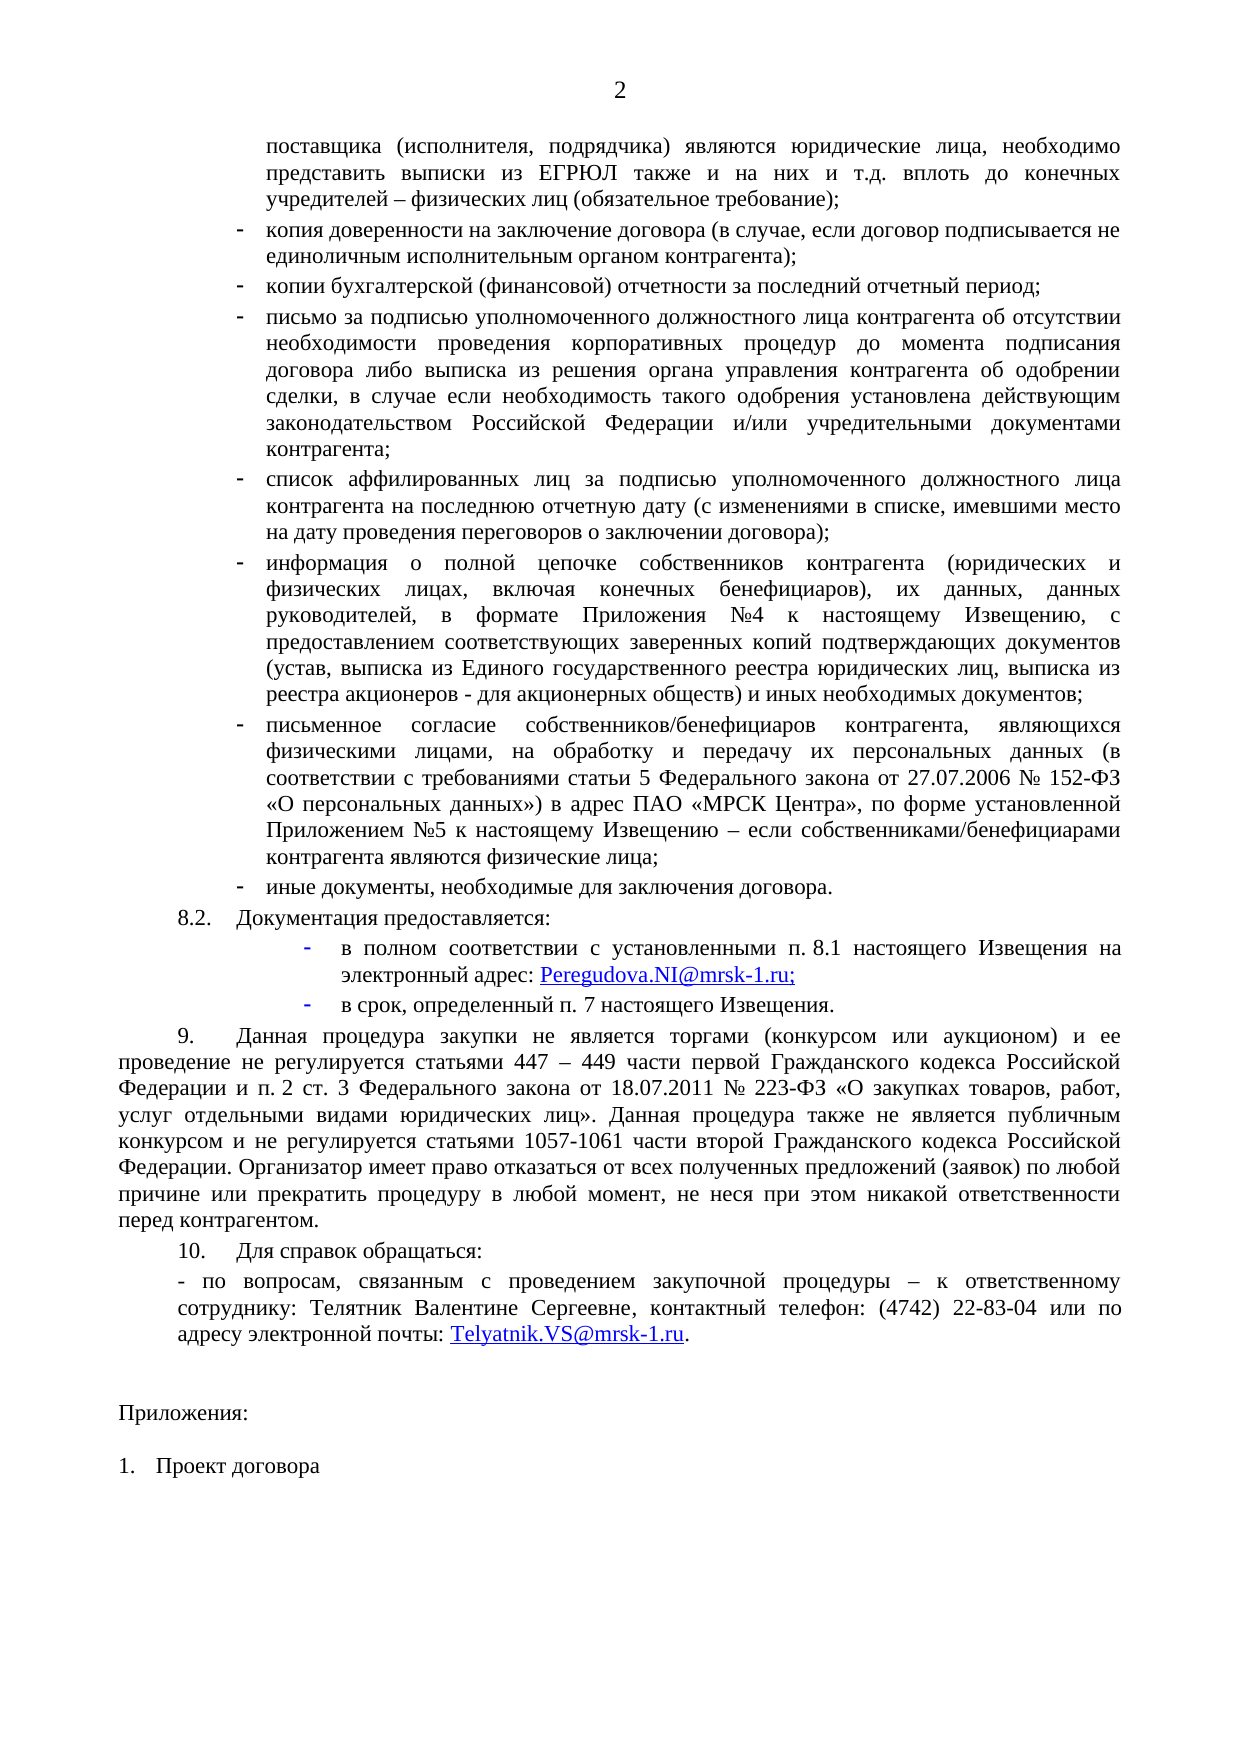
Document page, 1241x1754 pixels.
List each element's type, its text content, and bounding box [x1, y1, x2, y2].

list список аффилированных лиц за подписью уполномоченного должностного лица контрагента на последнюю отчетную дату (с изменениями в списке, имевшими место на дату проведения переговоров о заключении договора); [236, 465, 1122, 544]
list информация о полной цепочке собственников контрагента (юридических и физических лицах, включая конечных бенефициаров), их данных, данных руководителей, в формате Приложения №4 к настоящему Извещению, с предоставлением соответствующих заверенных копий подтверждающих документов (устав, выписка из Единого государственного реестра юридических лиц, выписка из реестра акционеров - для акционерных обществ) и иных необходимых документов; [236, 549, 1122, 707]
list Для справок обращаться: [118, 1237, 1122, 1263]
list в срок, определенный п. 7 настоящего Извещения. [303, 991, 1122, 1017]
list письмо за подписью уполномоченного должностного лица контрагента об отсутствии необходимости проведения корпоративных процедур до момента подписания договора либо выписка из решения органа управления контрагента об одобрении сделки, в случае если необходимость такого одобрения установлена действующим законодательством Российской Федерации и/или учредительными документами контрагента; [236, 303, 1122, 461]
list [236, 132, 1122, 212]
text - по вопросам, связанным с проведением закупочной процедуры – к ответственному сотруднику: Телятник Валентине Сергеевне, контактный телефон: (4742) 22-83-04 или по адресу электронной почты: Telyatnik.VS@mrsk-1.ru. [177, 1267, 1122, 1346]
list Данная процедура закупки не является торгами (конкурсом или аукционом) и ее проведение не регулируется статьями 447 – 449 части первой Гражданского кодекса Российской Федерации и п. 2 ст. 3 Федерального закона от 18.07.2011 № 223-ФЗ «О закупках товаров, работ, услуг отдельными видами юридических лиц». Данная процедура также не является публичным конкурсом и не регулируется статьями 1057-1061 части второй Гражданского кодекса Российской Федерации. Организатор имеет право отказаться от всех полученных предложений (заявок) по любой причине или прекратить процедуру в любой момент, не неся при этом никакой ответственности перед контрагентом. [118, 1022, 1122, 1232]
list письменное согласие собственников/бенефициаров контрагента, являющихся физическими лицами, на обработку и передачу их персональных данных (в соответствии с требованиями статьи 5 Федерального закона от 27.07.2006 № 152-ФЗ «О персональных данных») в адрес ПАО «МРСК Центра», по форме установленной Приложением №5 к настоящему Извещению – если собственниками/бенефициарами контрагента являются физические лица; [236, 711, 1122, 869]
text Приложения: [118, 1399, 1122, 1425]
list копия доверенности на заключение договора (в случае, если договор подписывается не единоличным исполнительным органом контрагента); [236, 216, 1122, 268]
list Проект договора [118, 1452, 1122, 1478]
list иные документы, необходимые для заключения договора. [236, 873, 1122, 899]
list копии бухгалтерской (финансовой) отчетности за последний отчетный период; [236, 273, 1122, 299]
list Документация предоставляется: [118, 904, 1122, 930]
list в полном соответствии с установленными п. 8.1 настоящего Извещения на электронный адрес: Peregudova.NI@mrsk-1.ru; [303, 934, 1122, 987]
